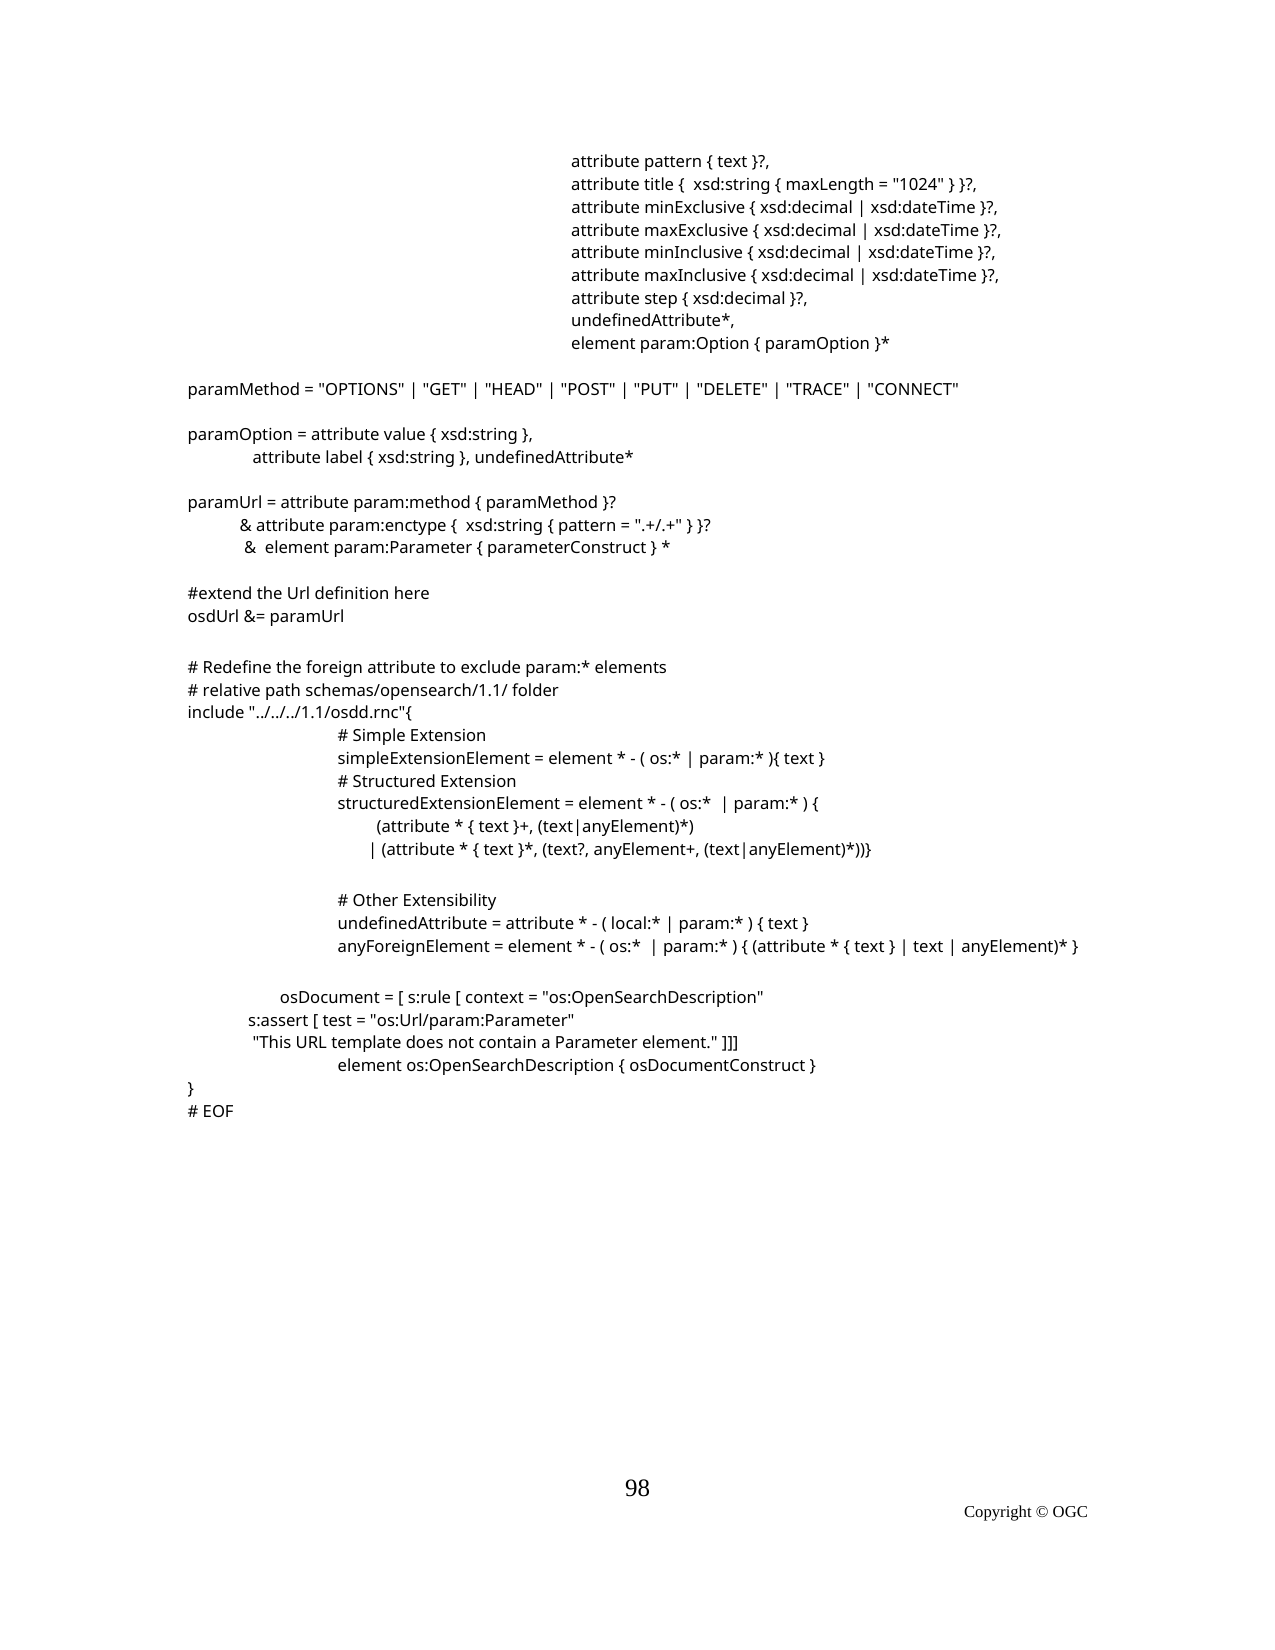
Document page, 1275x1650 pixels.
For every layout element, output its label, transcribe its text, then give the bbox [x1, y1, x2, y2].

text (attribute * { text }+, (text|anyElement)*) [187, 814, 1087, 837]
text attribute step { xsd:decimal }?, [187, 286, 1087, 309]
text simpleExtensionElement = element * - ( os:* | param:* ){ text } [187, 746, 1087, 769]
text # relative path schemas/opensearch/1.1/ folder [187, 678, 1087, 701]
text # Other Extensibility [187, 889, 1087, 911]
text attribute pattern { text }?, [187, 150, 1087, 173]
text undefinedAttribute = attribute * - ( local:* | param:* ) { text } [187, 911, 1087, 934]
text undefinedAttribute*, [187, 309, 1087, 332]
text s:assert [ test = "os:Url/param:Parameter" [187, 1008, 1087, 1031]
text #extend the Url definition here [187, 581, 1087, 604]
text attribute label { xsd:string }, undefinedAttribute* [187, 445, 1087, 468]
text & attribute param:enctype { xsd:string { pattern = ".+/.+" } }? [187, 513, 1087, 536]
text paramOption = attribute value { xsd:string }, [187, 422, 1087, 445]
text # Simple Extension [187, 724, 1087, 746]
text } [187, 1076, 1087, 1099]
text attribute title { xsd:string { maxLength = "1024" } }?, [187, 173, 1087, 195]
text attribute minInclusive { xsd:decimal | xsd:dateTime }?, [187, 241, 1087, 263]
text element param:Option { paramOption }* [187, 332, 1087, 354]
text "This URL template does not contain a Parameter element." ]]] [187, 1031, 1087, 1054]
text paramUrl = attribute param:method { paramMethod }? [187, 491, 1087, 513]
text attribute maxExclusive { xsd:decimal | xsd:dateTime }?, [187, 218, 1087, 241]
text attribute maxInclusive { xsd:decimal | xsd:dateTime }?, [187, 263, 1087, 286]
text & element param:Parameter { parameterConstruct } * [187, 536, 1087, 559]
text paramMethod = "OPTIONS" | "GET" | "HEAD" | "POST" | "PUT" | "DELETE" | "TRACE" | "CONNECT" [187, 377, 1087, 400]
text osDocument = [ s:rule [ context = "os:OpenSearchDescription" [187, 986, 1087, 1008]
text osdUrl &= paramUrl [187, 604, 1087, 627]
text anyForeignElement = element * - ( os:* | param:* ) { (attribute * { text } | text | anyElement)* } [187, 934, 1087, 957]
text include "../../../1.1/osdd.rnc"{ [187, 701, 1087, 724]
text # Redefine the foreign attribute to exclude param:* elements [187, 656, 1087, 678]
text structuredExtensionElement = element * - ( os:* | param:* ) { [187, 792, 1087, 814]
text # Structured Extension [187, 769, 1087, 792]
text | (attribute * { text }*, (text?, anyElement+, (text|anyElement)*))} [187, 837, 1087, 860]
text element os:OpenSearchDescription { osDocumentConstruct } [187, 1054, 1087, 1076]
text # EOF [187, 1099, 1087, 1122]
text attribute minExclusive { xsd:decimal | xsd:dateTime }?, [187, 195, 1087, 218]
